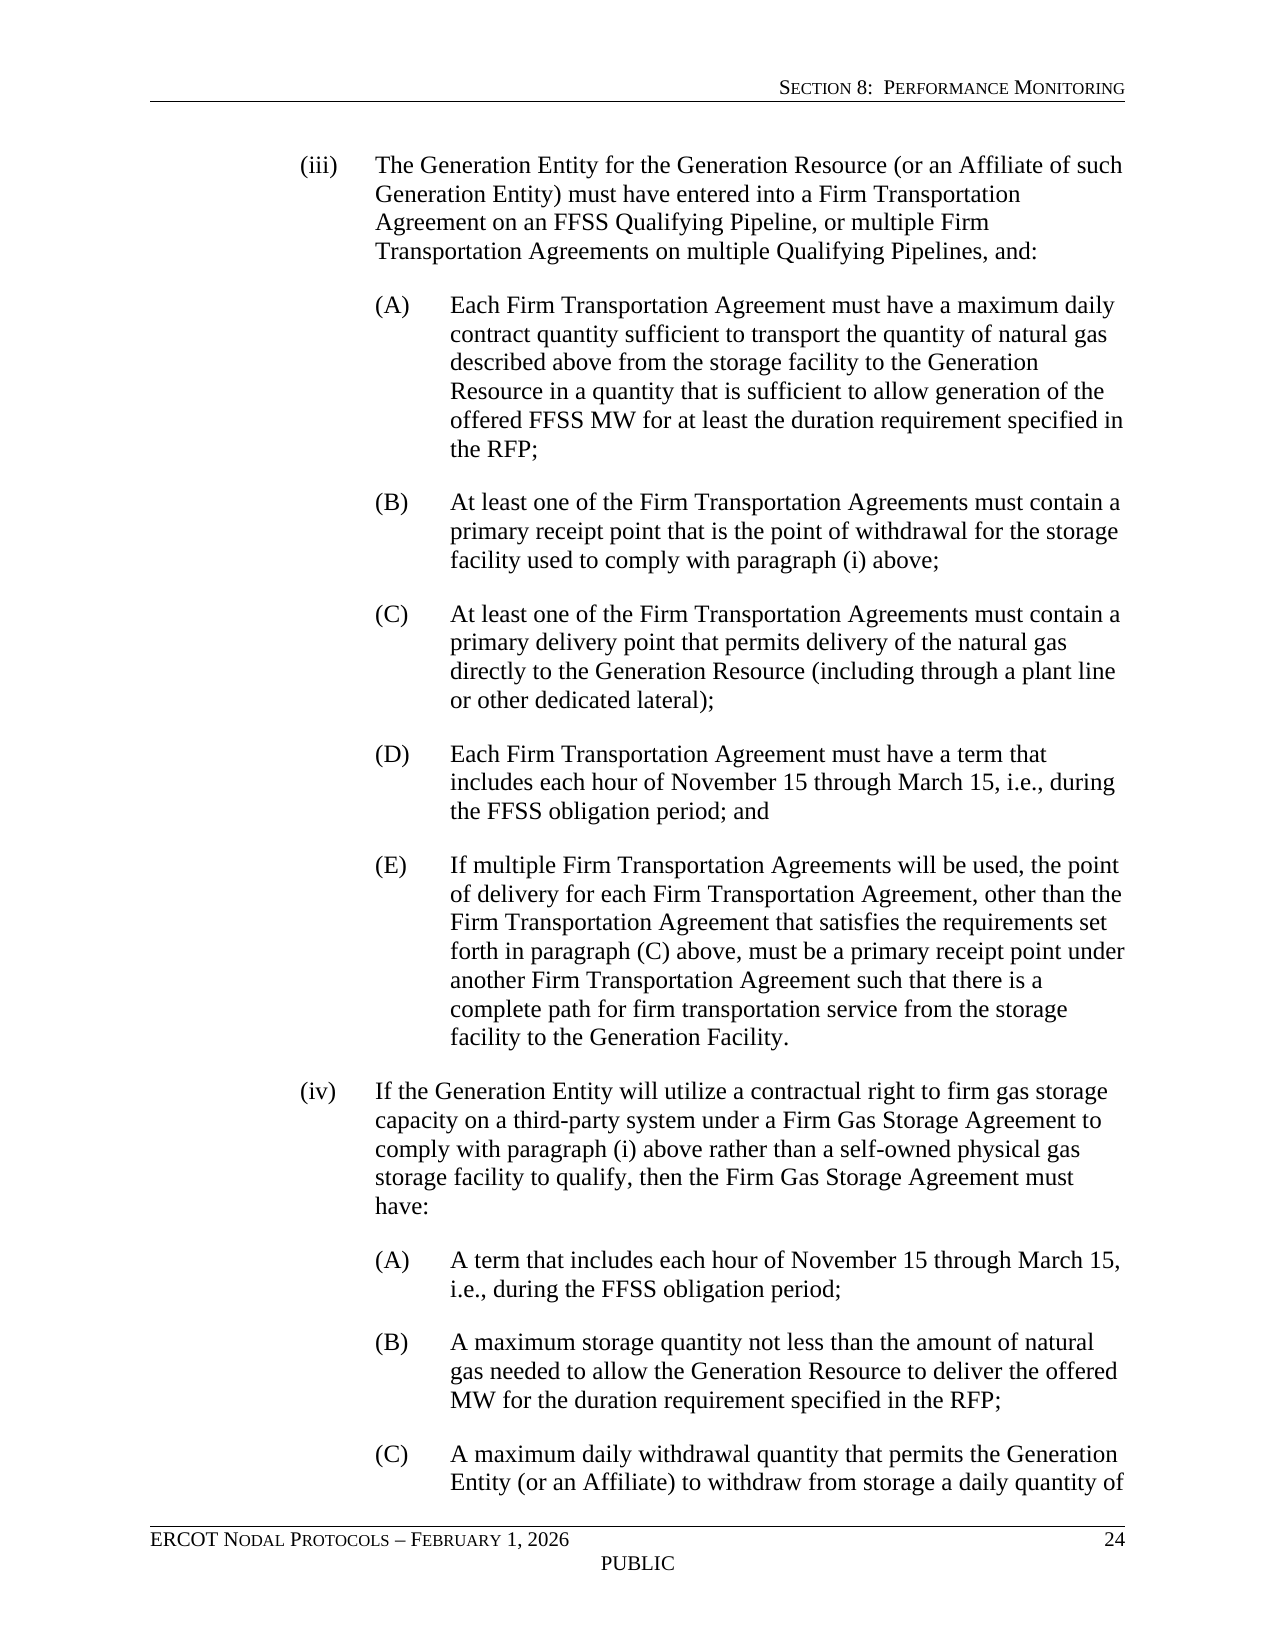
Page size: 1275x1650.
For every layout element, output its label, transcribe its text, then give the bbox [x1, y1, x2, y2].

text (E) If multiple Firm Transportation Agreements will be used, the point of delivery for each Firm Transportation Agreement, other than the Firm Transportation Agreement that satisfies the requirements set forth in paragraph (C) above, must be a primary receipt point under another Firm Transportation Agreement such that there is a complete path for firm transportation service from the storage facility to the Generation Facility. [375, 850, 1125, 1051]
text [375, 1439, 1125, 1496]
text (A) Each Firm Transportation Agreement must have a maximum daily contract quantity sufficient to transport the quantity of natural gas described above from the storage facility to the Generation Resource in a quantity that is sufficient to allow generation of the offered FFSS MW for at least the duration requirement specified in the RFP; [375, 290, 1125, 462]
text (A) A term that includes each hour of November 15 through March 15, i.e., during the FFSS obligation period; [375, 1245, 1125, 1302]
text (iv) If the Generation Entity will utilize a contractual right to firm gas storage capacity on a third-party system under a Firm Gas Storage Agreement to comply with paragraph (i) above rather than a self-owned physical gas storage facility to qualify, then the Firm Gas Storage Agreement must have: [300, 1076, 1125, 1220]
text (D) Each Firm Transportation Agreement must have a term that includes each hour of November 15 through March 15, i.e., during the FFSS obligation period; and [375, 739, 1125, 825]
text (B) A maximum storage quantity not less than the amount of natural gas needed to allow the Generation Resource to deliver the offered MW for the duration requirement specified in the RFP; [375, 1327, 1125, 1414]
text (iii) The Generation Entity for the Generation Resource (or an Affiliate of such Generation Entity) must have entered into a Firm Transportation Agreement on an FFSS Qualifying Pipeline, or multiple Firm Transportation Agreements on multiple Qualifying Pipelines, and: [300, 150, 1125, 265]
text (B) At least one of the Firm Transportation Agreements must contain a primary receipt point that is the point of withdrawal for the storage facility used to comply with paragraph (i) above; [375, 487, 1125, 574]
text (C) At least one of the Firm Transportation Agreements must contain a primary delivery point that permits delivery of the natural gas directly to the Generation Resource (including through a plant line or other dedicated lateral); [375, 599, 1125, 714]
